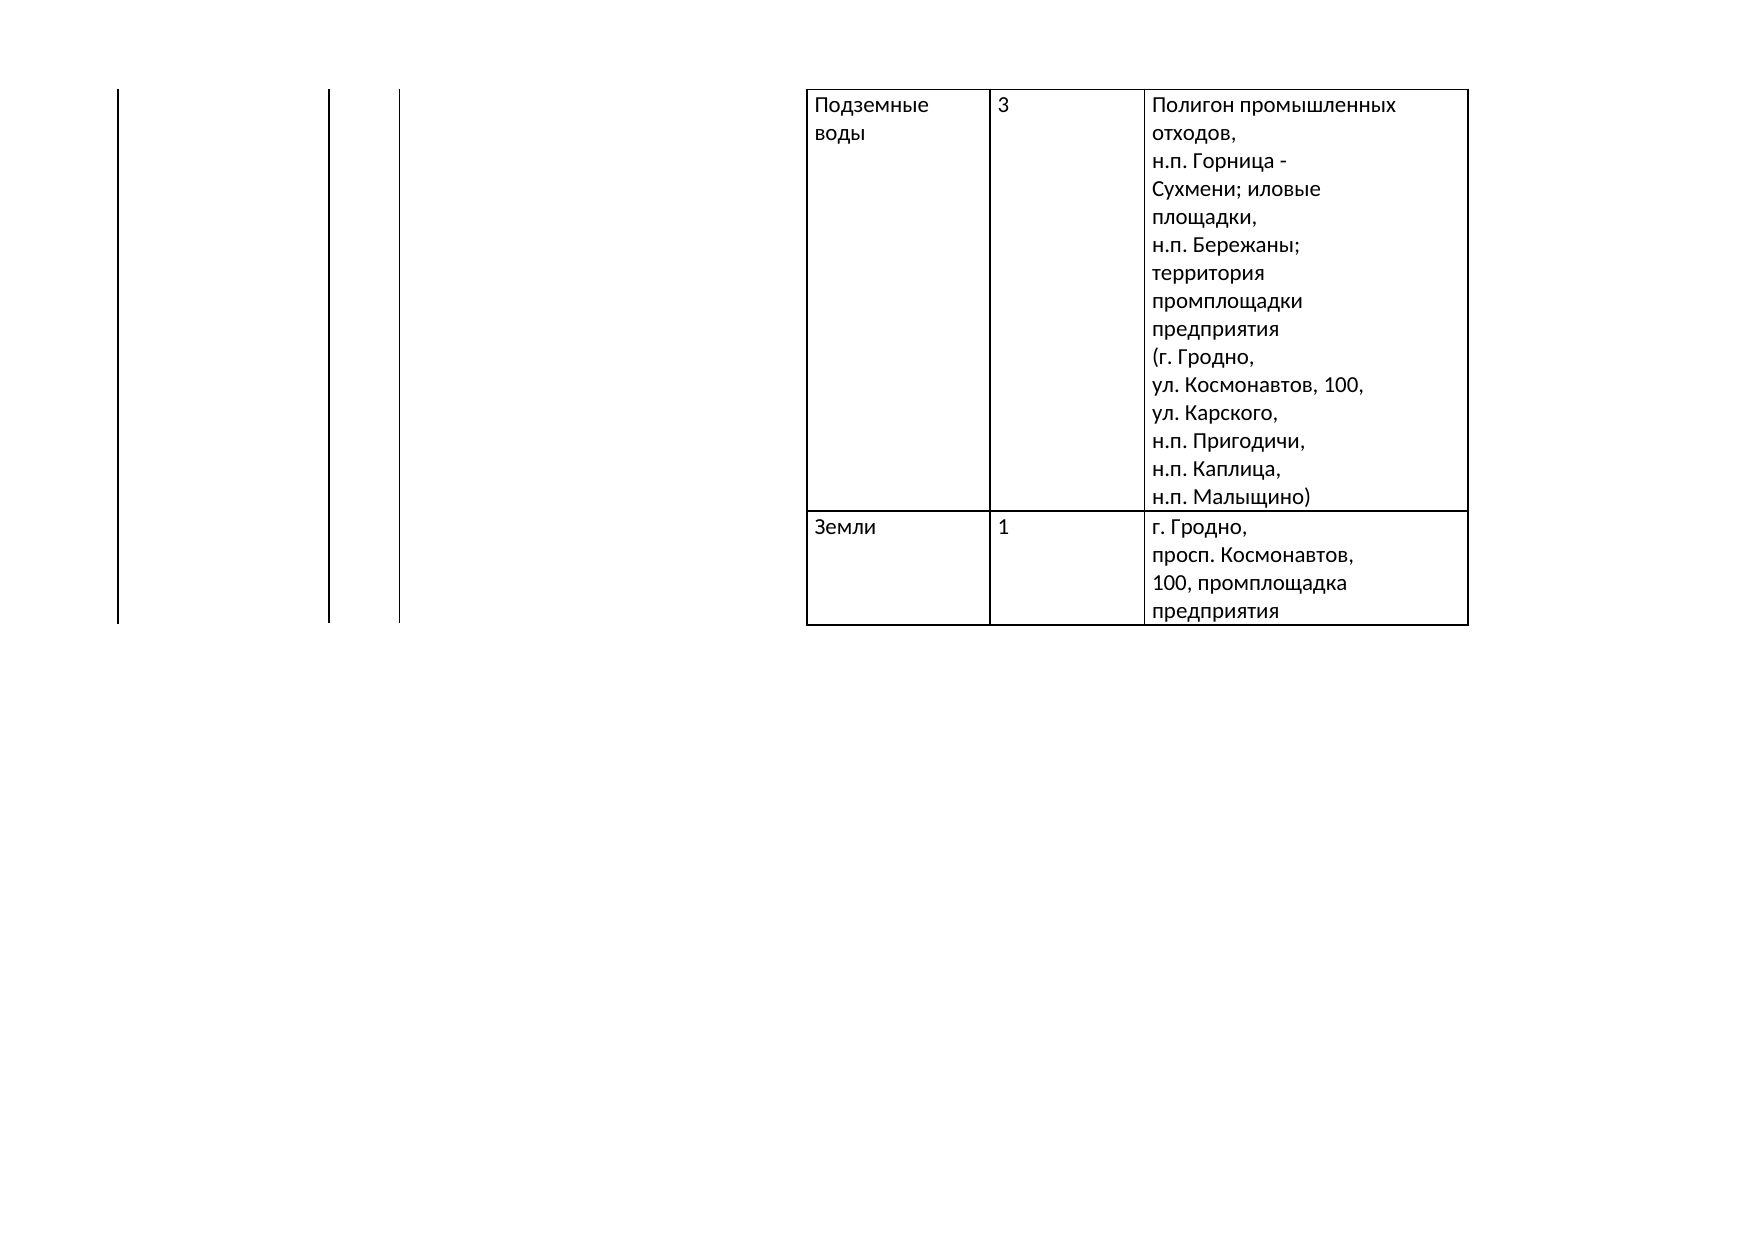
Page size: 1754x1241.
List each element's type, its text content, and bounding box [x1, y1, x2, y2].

table_cell Полигон промышленных отходов, н.п. Горница - Сухмени; иловые площадки, н.п. Бережаны; территория промплощадки предприятия (г. Гродно, ул. Космонавтов, 100, ул. Карского, н.п. Пригодичи, н.п. Каплица, н.п. Малыщино) [1145, 90, 1467, 510]
table_cell 1 [991, 512, 1144, 624]
table_cell Подземные воды [808, 90, 989, 510]
table_cell г. Гродно, просп. Космонавтов, 100, промплощадка предприятия [1145, 512, 1467, 624]
table_cell 3 [991, 90, 1144, 510]
table_cell Земли [808, 512, 989, 624]
